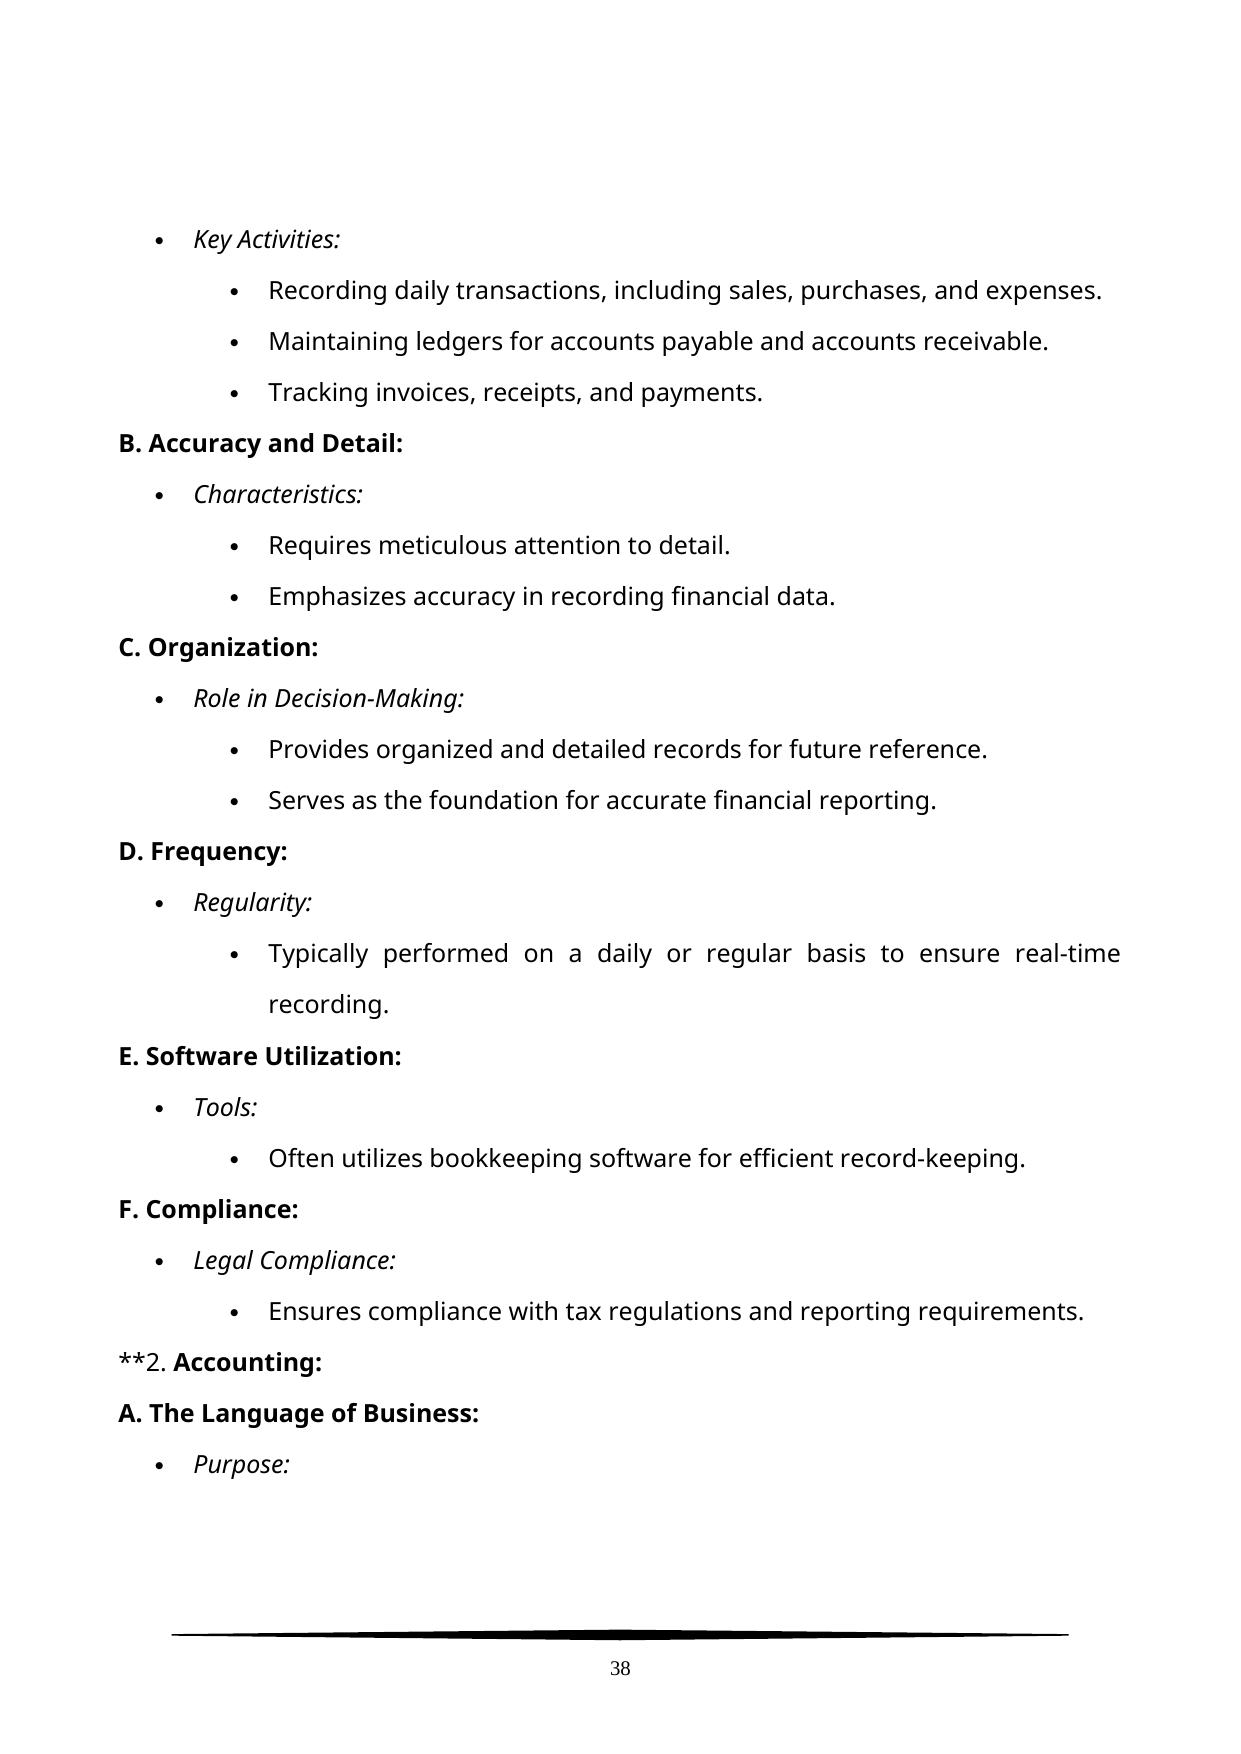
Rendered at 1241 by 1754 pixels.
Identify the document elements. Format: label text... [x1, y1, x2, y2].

list Provides organized and detailed records for future reference. [231, 732, 1122, 766]
list Ensures compliance with tax regulations and reporting requirements. [231, 1293, 1122, 1327]
list Maintaining ledgers for accounts payable and accounts receivable. [231, 324, 1122, 358]
list Role in Decision-Making: [156, 681, 1122, 715]
list Emphasizes accuracy in recording financial data. [231, 579, 1122, 613]
list Legal Compliance: [156, 1242, 1122, 1276]
text C. Organization: [118, 630, 1122, 664]
list Key Activities: [156, 222, 1122, 256]
list Regularity: [156, 885, 1122, 919]
text A. The Language of Business: [118, 1396, 1122, 1429]
list Requires meticulous attention to detail. [231, 528, 1122, 562]
list Often utilizes bookkeeping software for efficient record-keeping. [231, 1140, 1122, 1174]
list Purpose: [156, 1447, 1122, 1481]
text B. Accuracy and Detail: [118, 426, 1122, 460]
list Serves as the foundation for accurate financial reporting. [231, 783, 1122, 817]
list Characteristics: [156, 477, 1122, 511]
list Recording daily transactions, including sales, purchases, and expenses. [231, 273, 1122, 307]
list Typically performed on a daily or regular basis to ensure real-time recording. [231, 936, 1122, 1021]
text E. Software Utilization: [118, 1038, 1122, 1072]
list Tools: [156, 1089, 1122, 1123]
list Tracking invoices, receipts, and payments. [231, 375, 1122, 409]
text F. Compliance: [118, 1191, 1122, 1225]
text **2. Accounting: [118, 1344, 1122, 1378]
text D. Frequency: [118, 834, 1122, 868]
